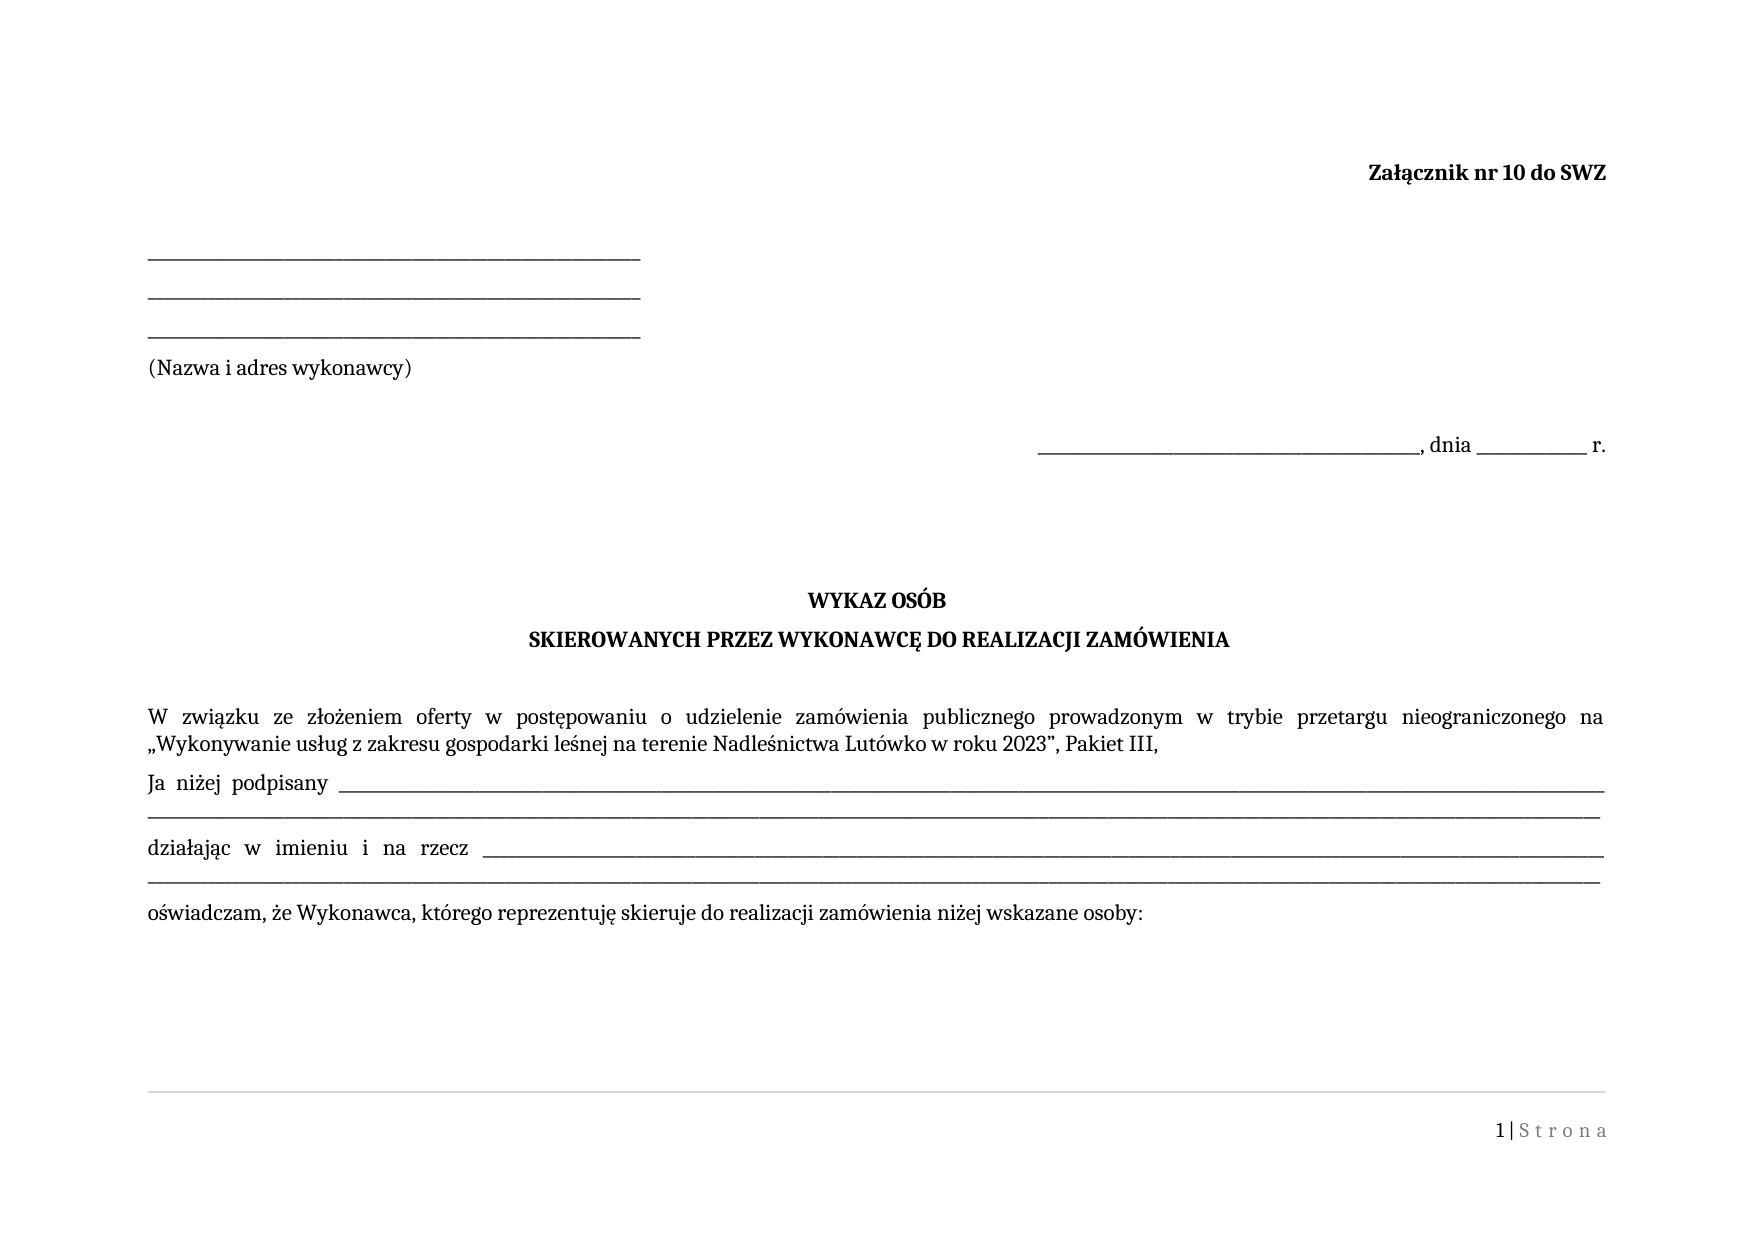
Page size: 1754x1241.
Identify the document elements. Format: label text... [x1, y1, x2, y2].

text WYKAZ OSÓB [148, 587, 1606, 614]
text __________________________________________________________ [148, 238, 1606, 264]
text __________________________________________________________ [148, 277, 1606, 303]
text __________________________________________________________ [148, 316, 1606, 342]
text (Nazwa i adres wykonawcy) [148, 354, 1606, 381]
text Ja niżej podpisany _____________________________________________________________________________________________________________________________________________________ ___________________________________________________________________________________________________________________________________________________________________________ [148, 769, 1606, 822]
text SKIEROWANYCH PRZEZ WYKONAWCĘ DO REALIZACJI ZAMÓWIENIA [148, 626, 1606, 653]
text W związku ze złożeniem oferty w postępowaniu o udzielenie zamówienia publicznego prowadzonym w trybie przetargu nieograniczonego na „Wykonywanie usług z zakresu gospodarki leśnej na terenie Nadleśnictwa Lutówko w roku 2023”, Pakiet III, [148, 704, 1606, 757]
text _____________________________________________, dnia _____________ r. [148, 432, 1606, 458]
text Załącznik nr 10 do SWZ [148, 160, 1606, 186]
text działając w imieniu i na rzecz ____________________________________________________________________________________________________________________________________ ___________________________________________________________________________________________________________________________________________________________________________ [148, 834, 1606, 887]
text oświadczam, że Wykonawca, którego reprezentuję skieruje do realizacji zamówienia niżej wskazane osoby: [148, 900, 1606, 926]
